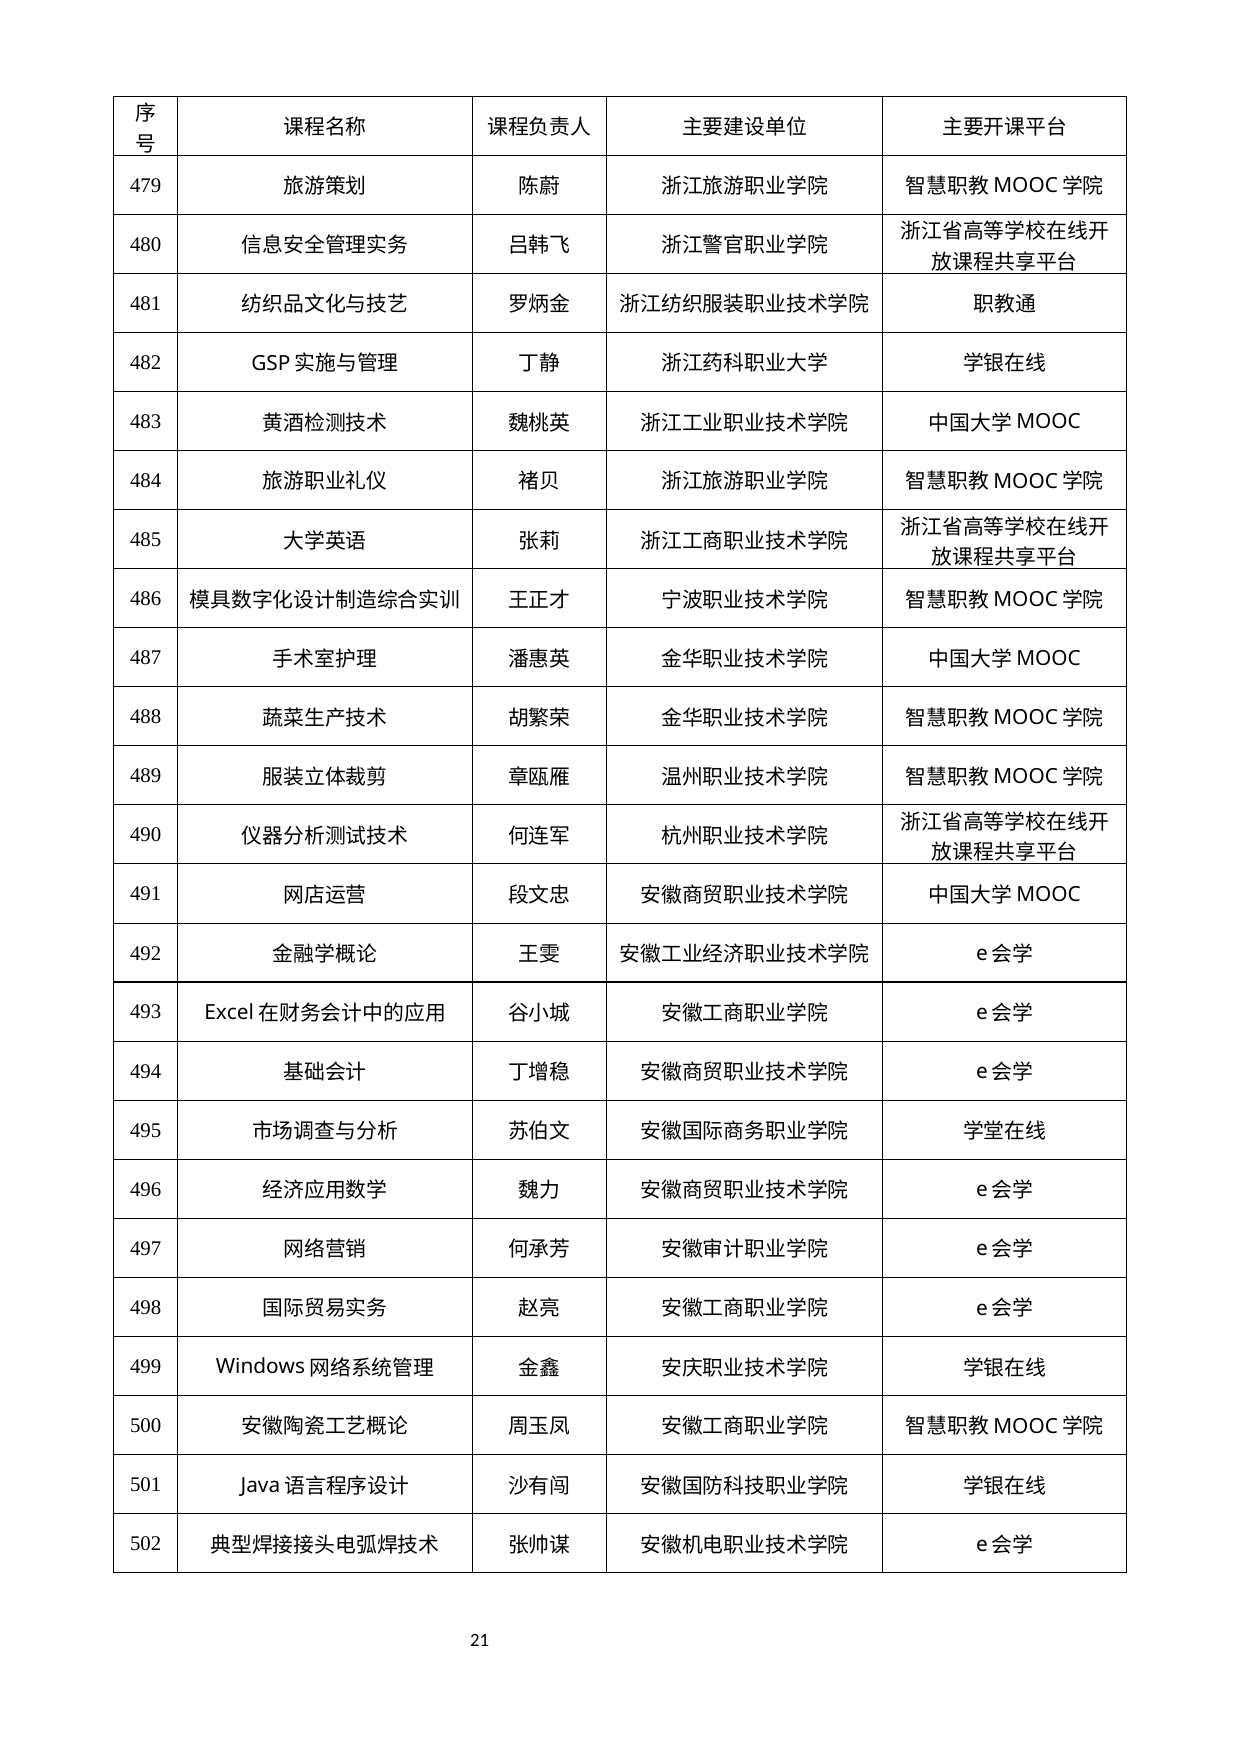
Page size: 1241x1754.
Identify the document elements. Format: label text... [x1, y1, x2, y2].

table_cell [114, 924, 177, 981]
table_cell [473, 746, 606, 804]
table_header 课程名称 [178, 97, 472, 154]
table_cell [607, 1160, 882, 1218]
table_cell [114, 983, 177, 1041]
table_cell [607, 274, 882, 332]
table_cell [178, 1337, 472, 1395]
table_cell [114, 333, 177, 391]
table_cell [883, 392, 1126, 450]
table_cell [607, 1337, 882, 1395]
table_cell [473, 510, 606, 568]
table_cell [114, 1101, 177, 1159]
table_header 主要开课平台 [883, 97, 1126, 154]
table_header 课程负责人 [473, 97, 606, 154]
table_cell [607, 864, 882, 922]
table_header 序号 [114, 97, 177, 154]
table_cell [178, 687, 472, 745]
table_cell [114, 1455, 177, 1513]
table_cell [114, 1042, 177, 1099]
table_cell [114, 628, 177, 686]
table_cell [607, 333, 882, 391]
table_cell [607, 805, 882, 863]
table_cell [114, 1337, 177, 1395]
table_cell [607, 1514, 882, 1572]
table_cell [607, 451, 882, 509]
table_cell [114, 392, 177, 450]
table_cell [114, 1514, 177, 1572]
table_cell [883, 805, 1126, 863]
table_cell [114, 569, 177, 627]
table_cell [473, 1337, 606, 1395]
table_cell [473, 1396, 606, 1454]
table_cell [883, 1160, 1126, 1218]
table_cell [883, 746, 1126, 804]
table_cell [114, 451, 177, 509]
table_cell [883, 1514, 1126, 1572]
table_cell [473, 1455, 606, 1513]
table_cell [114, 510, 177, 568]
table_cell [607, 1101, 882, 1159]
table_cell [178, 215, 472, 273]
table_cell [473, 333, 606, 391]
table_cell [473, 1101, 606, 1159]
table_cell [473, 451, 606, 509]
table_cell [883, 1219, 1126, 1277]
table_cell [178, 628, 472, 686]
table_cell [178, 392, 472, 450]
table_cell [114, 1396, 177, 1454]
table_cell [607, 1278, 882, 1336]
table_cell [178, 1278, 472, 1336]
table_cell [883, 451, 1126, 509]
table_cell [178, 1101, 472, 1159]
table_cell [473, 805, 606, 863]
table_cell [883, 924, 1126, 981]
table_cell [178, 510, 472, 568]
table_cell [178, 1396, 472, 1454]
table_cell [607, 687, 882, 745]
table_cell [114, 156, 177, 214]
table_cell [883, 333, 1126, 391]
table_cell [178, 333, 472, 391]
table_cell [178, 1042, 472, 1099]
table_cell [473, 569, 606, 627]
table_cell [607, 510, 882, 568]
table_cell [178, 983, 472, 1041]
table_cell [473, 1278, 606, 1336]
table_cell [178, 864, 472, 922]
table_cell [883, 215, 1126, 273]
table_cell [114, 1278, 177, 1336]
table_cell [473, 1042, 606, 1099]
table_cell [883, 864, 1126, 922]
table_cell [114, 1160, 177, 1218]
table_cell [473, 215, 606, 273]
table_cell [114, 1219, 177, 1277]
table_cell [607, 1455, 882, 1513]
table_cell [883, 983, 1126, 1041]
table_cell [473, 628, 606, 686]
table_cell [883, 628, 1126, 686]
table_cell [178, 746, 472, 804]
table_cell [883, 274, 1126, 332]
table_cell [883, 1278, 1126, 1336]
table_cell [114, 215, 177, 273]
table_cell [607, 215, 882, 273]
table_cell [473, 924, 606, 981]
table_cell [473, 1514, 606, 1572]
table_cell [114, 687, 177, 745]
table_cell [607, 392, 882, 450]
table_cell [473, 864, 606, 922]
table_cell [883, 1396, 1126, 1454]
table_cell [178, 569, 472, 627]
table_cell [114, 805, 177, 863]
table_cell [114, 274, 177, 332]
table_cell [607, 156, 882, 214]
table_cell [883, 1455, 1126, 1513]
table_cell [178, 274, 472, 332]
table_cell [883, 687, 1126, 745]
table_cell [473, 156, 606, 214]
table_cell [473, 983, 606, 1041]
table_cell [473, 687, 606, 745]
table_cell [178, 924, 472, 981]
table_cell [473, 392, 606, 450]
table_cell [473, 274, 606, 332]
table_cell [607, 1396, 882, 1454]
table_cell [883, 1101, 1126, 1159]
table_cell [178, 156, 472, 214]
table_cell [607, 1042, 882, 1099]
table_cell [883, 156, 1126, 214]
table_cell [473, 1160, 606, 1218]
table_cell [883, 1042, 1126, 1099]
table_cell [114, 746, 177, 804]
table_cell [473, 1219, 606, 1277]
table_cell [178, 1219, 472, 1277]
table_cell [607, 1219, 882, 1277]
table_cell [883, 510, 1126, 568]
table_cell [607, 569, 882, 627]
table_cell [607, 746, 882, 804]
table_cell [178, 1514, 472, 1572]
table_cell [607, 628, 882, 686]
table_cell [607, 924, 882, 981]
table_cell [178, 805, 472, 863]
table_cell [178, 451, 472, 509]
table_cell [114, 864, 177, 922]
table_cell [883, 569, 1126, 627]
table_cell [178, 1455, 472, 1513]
table_header 主要建设单位 [607, 97, 882, 154]
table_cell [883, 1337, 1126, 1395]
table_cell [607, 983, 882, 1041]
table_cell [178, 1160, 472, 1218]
